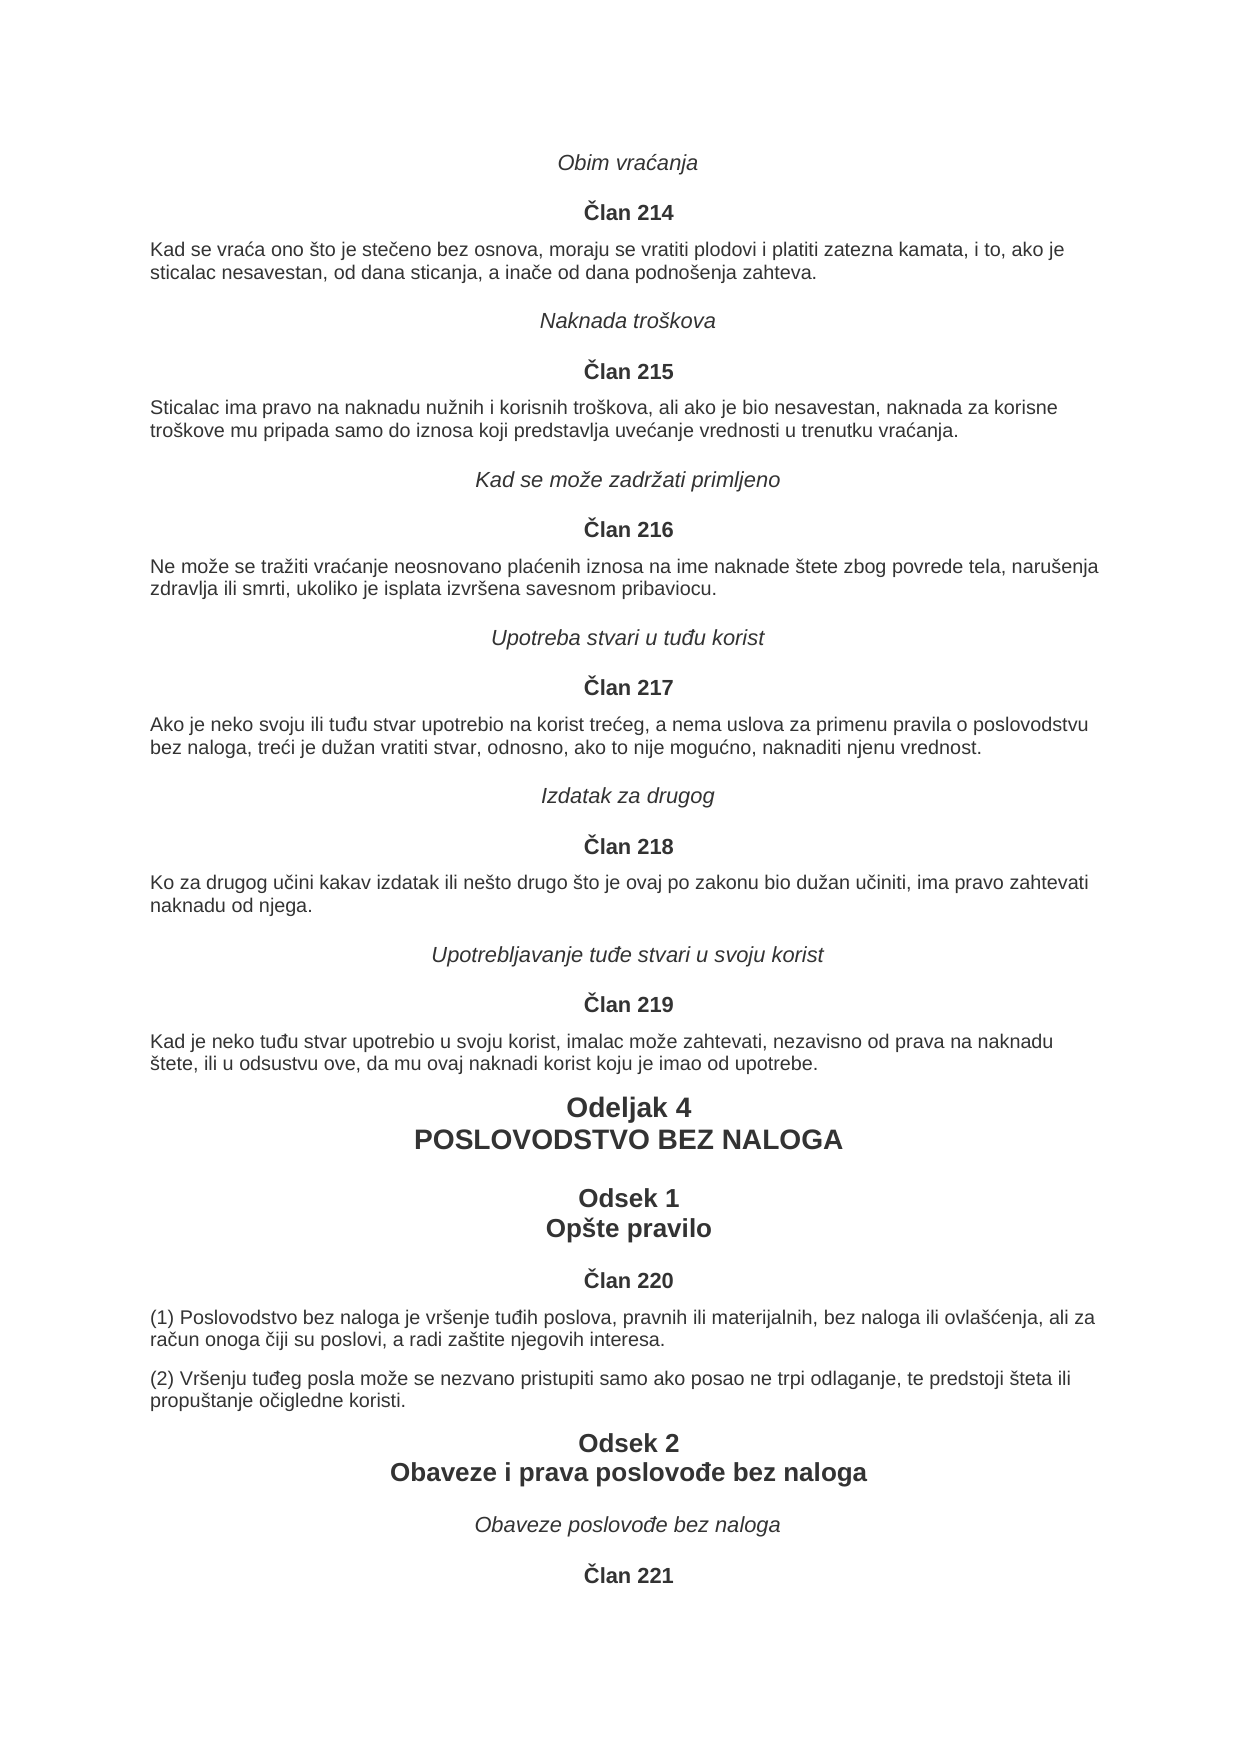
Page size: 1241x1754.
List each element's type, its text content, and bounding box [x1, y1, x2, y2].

text Opšte pravilo [150, 1213, 1107, 1243]
text Član 220 [150, 1268, 1107, 1293]
text Upotreba stvari u tuđu korist [150, 625, 1107, 650]
text POSLOVODSTVO BEZ NALOGA [150, 1123, 1107, 1155]
text Upotrebljavanje tuđe stvari u svoju korist [150, 942, 1107, 967]
text Ko za drugog učini kakav izdatak ili nešto drugo što je ovaj po zakonu bio dužan učiniti, ima pravo zahtevati naknadu od njega. [150, 871, 1107, 917]
text Kad se vraća ono što je stečeno bez osnova, moraju se vratiti plodovi i platiti zatezna kamata, i to, ako je sticalac nesavestan, od dana sticanja, a inače od dana podnošenja zahteva. [150, 238, 1107, 283]
text Član 218 [150, 833, 1107, 859]
text Odeljak 4 [150, 1091, 1107, 1123]
text Naknada troškova [150, 308, 1107, 333]
text Obim vraćanja [150, 150, 1107, 175]
text Ne može se tražiti vraćanje neosnovano plaćenih iznosa na ime naknade štete zbog povrede tela, narušenja zdravlja ili smrti, ukoliko je isplata izvršena savesnom pribaviocu. [150, 554, 1107, 600]
text Sticalac ima pravo na naknadu nužnih i korisnih troškova, ali ako je bio nesavestan, naknada za korisne troškove mu pripada samo do iznosa koji predstavlja uvećanje vrednosti u trenutku vraćanja. [150, 396, 1107, 442]
text Član 216 [150, 517, 1107, 542]
text Obaveze i prava poslovođe bez naloga [150, 1457, 1107, 1487]
text Član 221 [150, 1563, 1107, 1588]
text Kad je neko tuđu stvar upotrebio u svoju korist, imalac može zahtevati, nezavisno od prava na naknadu štete, ili u odsustvu ove, da mu ovaj naknadi korist koju je imao od upotrebe. [150, 1029, 1107, 1075]
text Član 214 [150, 200, 1107, 225]
text Izdatak za drugog [150, 783, 1107, 808]
text Član 219 [150, 992, 1107, 1017]
text Odsek 1 [150, 1183, 1107, 1213]
text Odsek 2 [150, 1428, 1107, 1457]
text Član 217 [150, 675, 1107, 700]
text (1) Poslovodstvo bez naloga je vršenje tuđih poslova, pravnih ili materijalnih, bez naloga ili ovlašćenja, ali za račun onoga čiji su poslovi, a radi zaštite njegovih interesa. [150, 1306, 1107, 1351]
text Obaveze poslovođe bez naloga [150, 1512, 1107, 1538]
text Ako je neko svoju ili tuđu stvar upotrebio na korist trećeg, a nema uslova za primenu pravila o poslovodstvu bez naloga, treći je dužan vratiti stvar, odnosno, ako to nije mogućno, naknaditi njenu vrednost. [150, 713, 1107, 758]
text (2) Vršenju tuđeg posla može se nezvano pristupiti samo ako posao ne trpi odlaganje, te predstoji šteta ili propuštanje očigledne koristi. [150, 1367, 1107, 1412]
text Kad se može zadržati primljeno [150, 467, 1107, 492]
text Član 215 [150, 358, 1107, 384]
